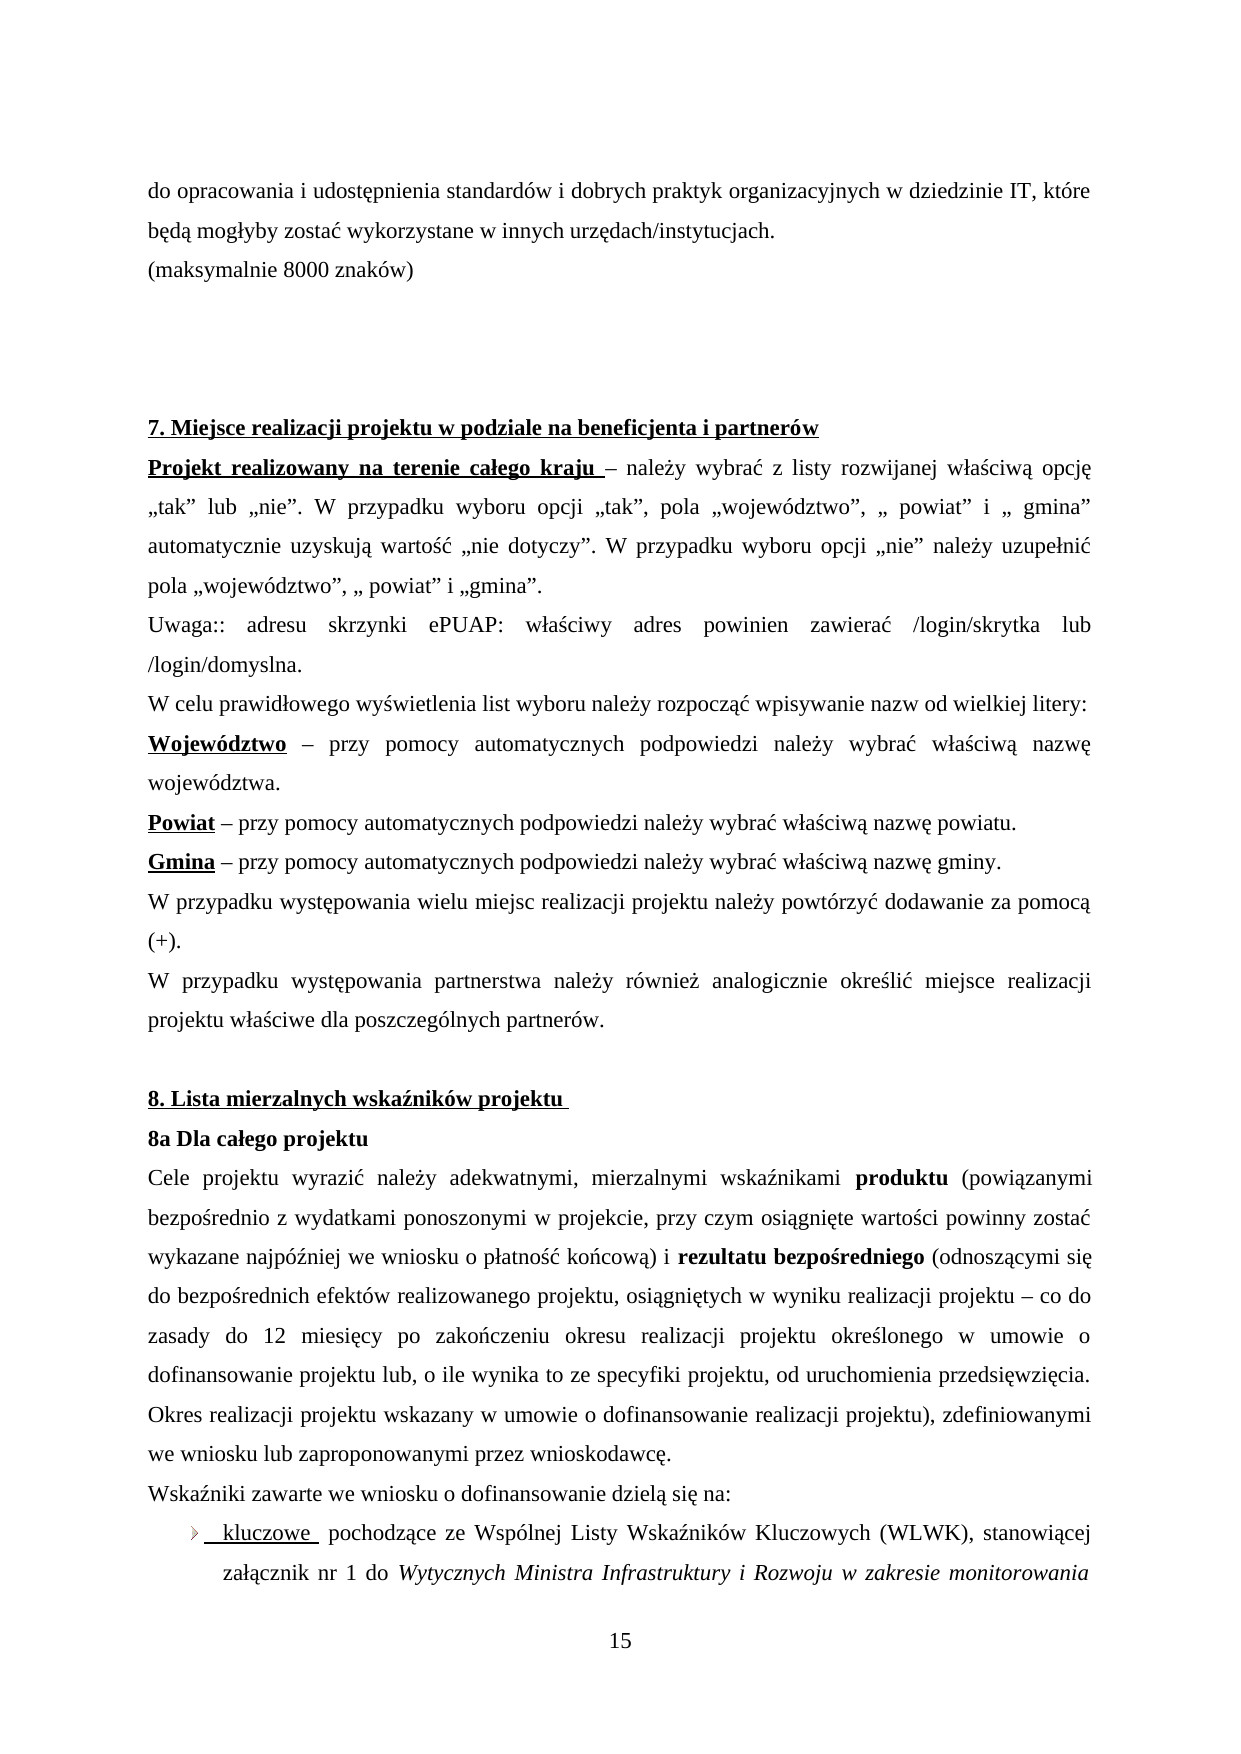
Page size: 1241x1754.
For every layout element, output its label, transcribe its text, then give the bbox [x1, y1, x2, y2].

text Powiat – przy pomocy automatycznych podpowiedzi należy wybrać właściwą nazwę powiatu. [148, 809, 1092, 835]
text Województwo – przy pomocy automatycznych podpowiedzi należy wybrać właściwą nazwę województwa. [148, 730, 1092, 796]
text Gmina – przy pomocy automatycznych podpowiedzi należy wybrać właściwą nazwę gminy. [148, 848, 1092, 875]
text Cele projektu wyrazić należy adekwatnymi, mierzalnymi wskaźnikami produktu (powiązanymi bezpośrednio z wydatkami ponoszonymi w projekcie, przy czym osiągnięte wartości powinny zostać wykazane najpóźniej we wniosku o płatność końcową) i rezultatu bezpośredniego (odnoszącymi się do bezpośrednich efektów realizowanego projektu, osiągniętych w wyniku realizacji projektu – co do zasady do 12 miesięcy po zakończeniu okresu realizacji projektu określonego w umowie o dofinansowanie projektu lub, o ile wynika to ze specyfiki projektu, od uruchomienia przedsięwzięcia. Okres realizacji projektu wskazany w umowie o dofinansowanie realizacji projektu), zdefiniowanymi we wniosku lub zaproponowanymi przez wnioskodawcę. [148, 1164, 1092, 1467]
text 7. Miejsce realizacji projektu w podziale na beneficjenta i partnerów8. Miejsce realizacji [148, 414, 1092, 440]
text 8a Dla całego projektu 9. Lista mierzalnych wskaźników Projektu Dla całego projektu [148, 1125, 1092, 1151]
text 8. Lista mierzalnych wskaźników projektu [148, 1085, 1092, 1112]
text Wskaźniki zawarte we wniosku o dofinansowanie dzielą się na: [148, 1480, 1092, 1506]
text Uwaga:: adresu skrzynki ePUAP: właściwy adres powinien zawierać /login/skrytka lub /login/domyslna. [148, 611, 1092, 677]
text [148, 177, 1092, 243]
text W przypadku występowania partnerstwa należy również analogicznie określić miejsce realizacji projektu właściwe dla poszczególnych partnerów. [148, 967, 1092, 1033]
text (maksymalnie 8000 znaków) [148, 256, 1092, 282]
text W celu prawidłowego wyświetlenia list wyboru należy rozpocząć wpisywanie nazw od wielkiej litery: [148, 690, 1092, 717]
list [185, 1519, 1092, 1585]
picture [186, 1524, 203, 1541]
text Projekt realizowany na terenie całego kraju – należy wybrać z listy rozwijanej właściwą opcję „tak” lub „nie”. W przypadku wyboru opcji „tak”, pola „województwo”, „ powiat” i „ gmina” automatycznie uzyskują wartość „nie dotyczy”. W przypadku wyboru opcji „nie” należy uzupełnić pola „województwo”, „ powiat” i „gmina”. [148, 453, 1092, 598]
text W przypadku występowania wielu miejsc realizacji projektu należy powtórzyć dodawanie za pomocą (+). [148, 888, 1092, 954]
